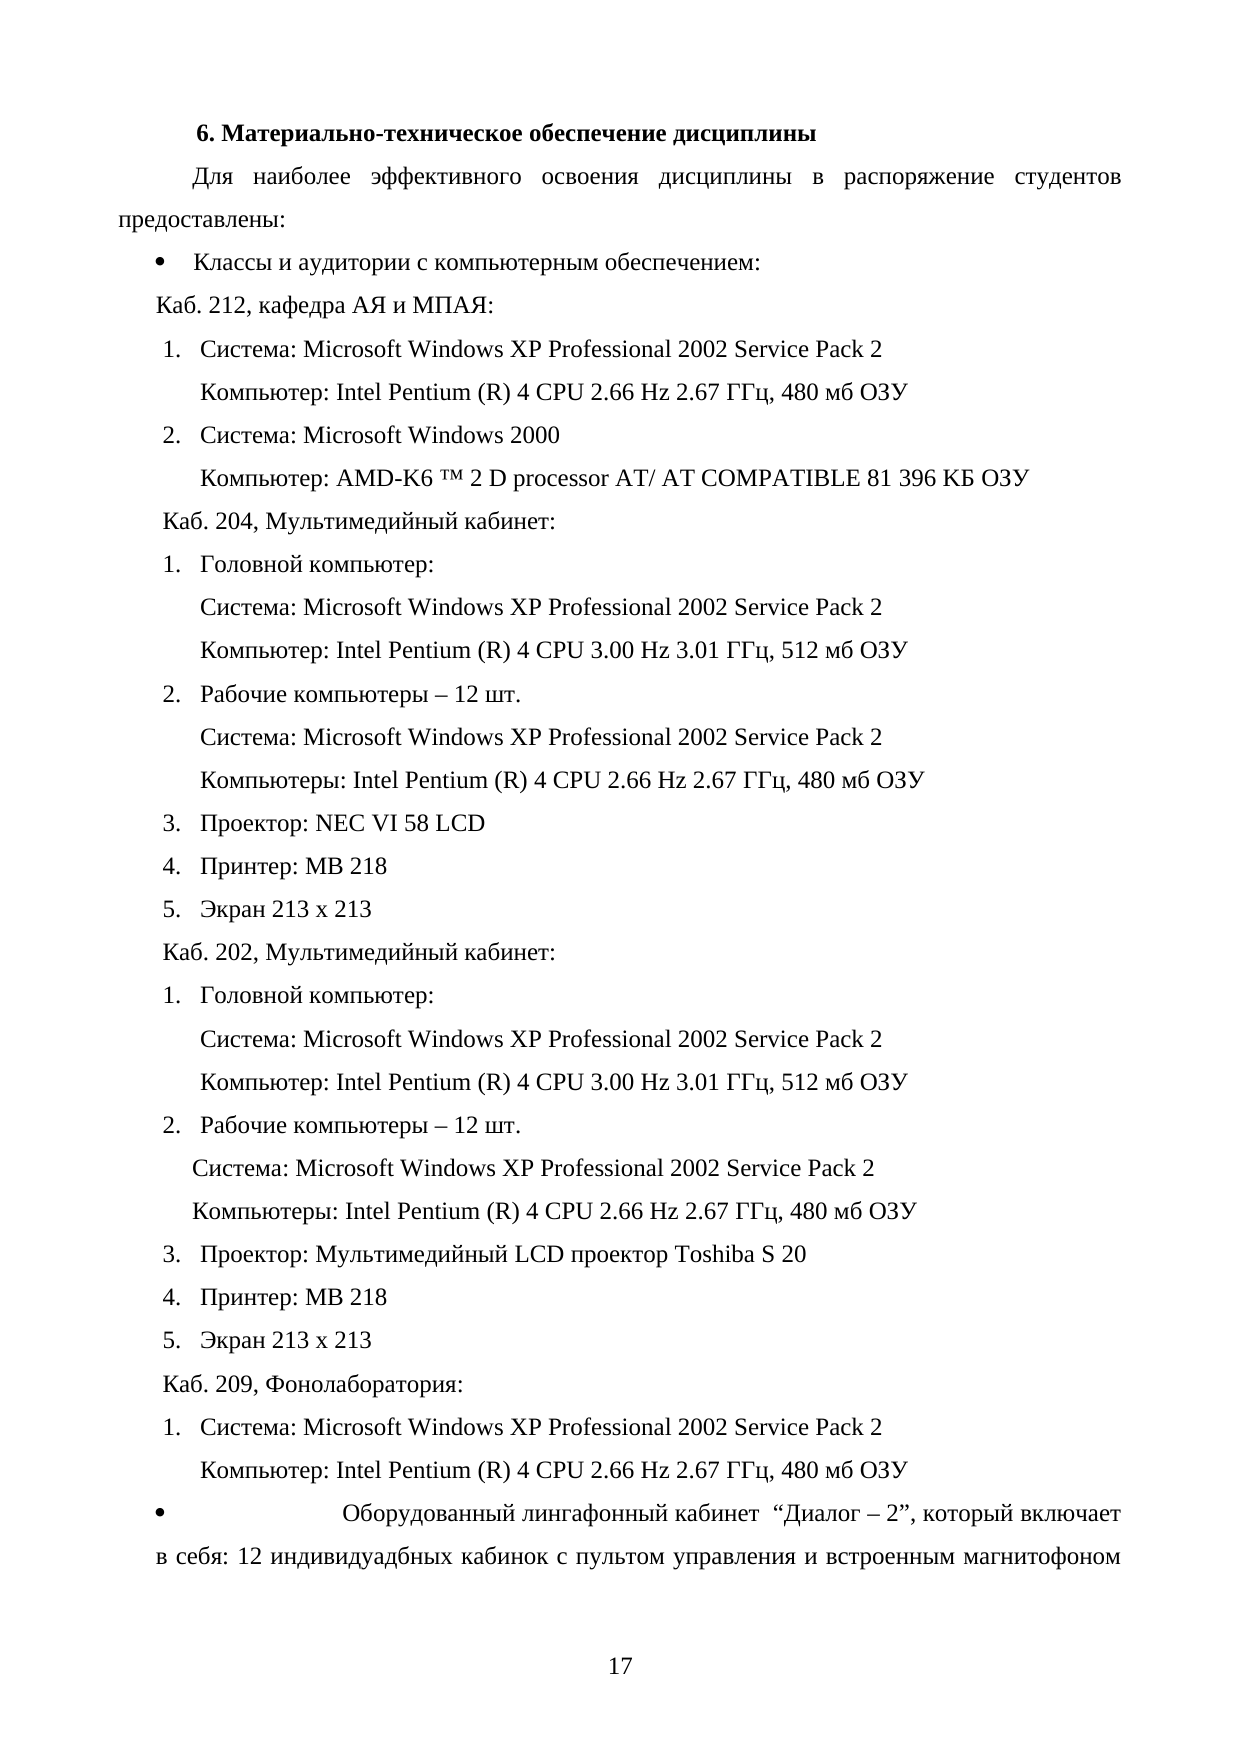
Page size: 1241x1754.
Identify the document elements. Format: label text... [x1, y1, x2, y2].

list Система: Microsoft Windows 2000 [162, 420, 1122, 449]
list Система: Microsoft Windows XP Professional 2002 Service Pack 2 [162, 1412, 1122, 1441]
list Экран 213 х 213 [162, 1326, 1122, 1354]
list Система: Microsoft Windows XP Professional 2002 Service Pack 2 [162, 334, 1122, 362]
text Компьютер: Intel Pentium (R) 4 CPU 3.00 Hz 3.01 ГГц, 512 мб ОЗУ [200, 1067, 1122, 1096]
text Система: Microsoft Windows XP Professional 2002 Service Pack 2 [170, 1024, 1122, 1052]
list Проектор: NEC VI 58 LCD [162, 808, 1122, 837]
text Компьютеры: Intel Pentium (R) 4 CPU 2.66 Hz 2.67 ГГц, 480 мб ОЗУ [200, 765, 1122, 794]
text Для наиболее эффективного освоения дисциплины в распоряжение студентов предоставлены: [118, 161, 1122, 233]
list Головной компьютер: [162, 981, 1122, 1009]
text Компьютеры: Intel Pentium (R) 4 CPU 2.66 Hz 2.67 ГГц, 480 мб ОЗУ [125, 1196, 1122, 1225]
list Рабочие компьютеры – 12 шт. [162, 1110, 1122, 1139]
text Компьютер: AMD-K6 ™ 2 D processor AT/ AT COMPATIBLE 81 396 KБ ОЗУ [170, 463, 1122, 492]
text Компьютер: Intel Pentium (R) 4 CPU 2.66 Hz 2.67 ГГц, 480 мб ОЗУ [200, 377, 1122, 406]
text Каб. 209, Фонолаборатория: [118, 1369, 1122, 1397]
text Компьютер: Intel Pentium (R) 4 CPU 2.66 Hz 2.67 ГГц, 480 мб ОЗУ [200, 1455, 1122, 1484]
text Компьютер: Intel Pentium (R) 4 CPU 3.00 Hz 3.01 ГГц, 512 мб ОЗУ [200, 636, 1122, 664]
text Каб. 204, Мультимедийный кабинет: [118, 506, 1122, 535]
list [156, 1498, 1122, 1570]
list Рабочие компьютеры – 12 шт. [162, 679, 1122, 707]
list Проектор: Мультимедийный LCD проектор Toshiba S 20 [162, 1239, 1122, 1268]
text Каб. 202, Мультимедийный кабинет: [118, 937, 1122, 966]
list Классы и аудитории с компьютерным обеспечением: [156, 247, 1122, 276]
text Каб. 212, кафедра АЯ и МПАЯ: [118, 291, 1122, 319]
text Система: Microsoft Windows XP Professional 2002 Service Pack 2 [170, 722, 1122, 751]
text 6. Материально-техническое обеспечение дисциплины [118, 118, 1122, 147]
list Экран 213 х 213 [162, 894, 1122, 923]
list Принтер: MB 218 [162, 851, 1122, 880]
list Головной компьютер: [162, 549, 1122, 578]
text Система: Microsoft Windows XP Professional 2002 Service Pack 2 [125, 1153, 1122, 1182]
list Принтер: MB 218 [162, 1282, 1122, 1311]
text Система: Microsoft Windows XP Professional 2002 Service Pack 2 [170, 592, 1122, 621]
